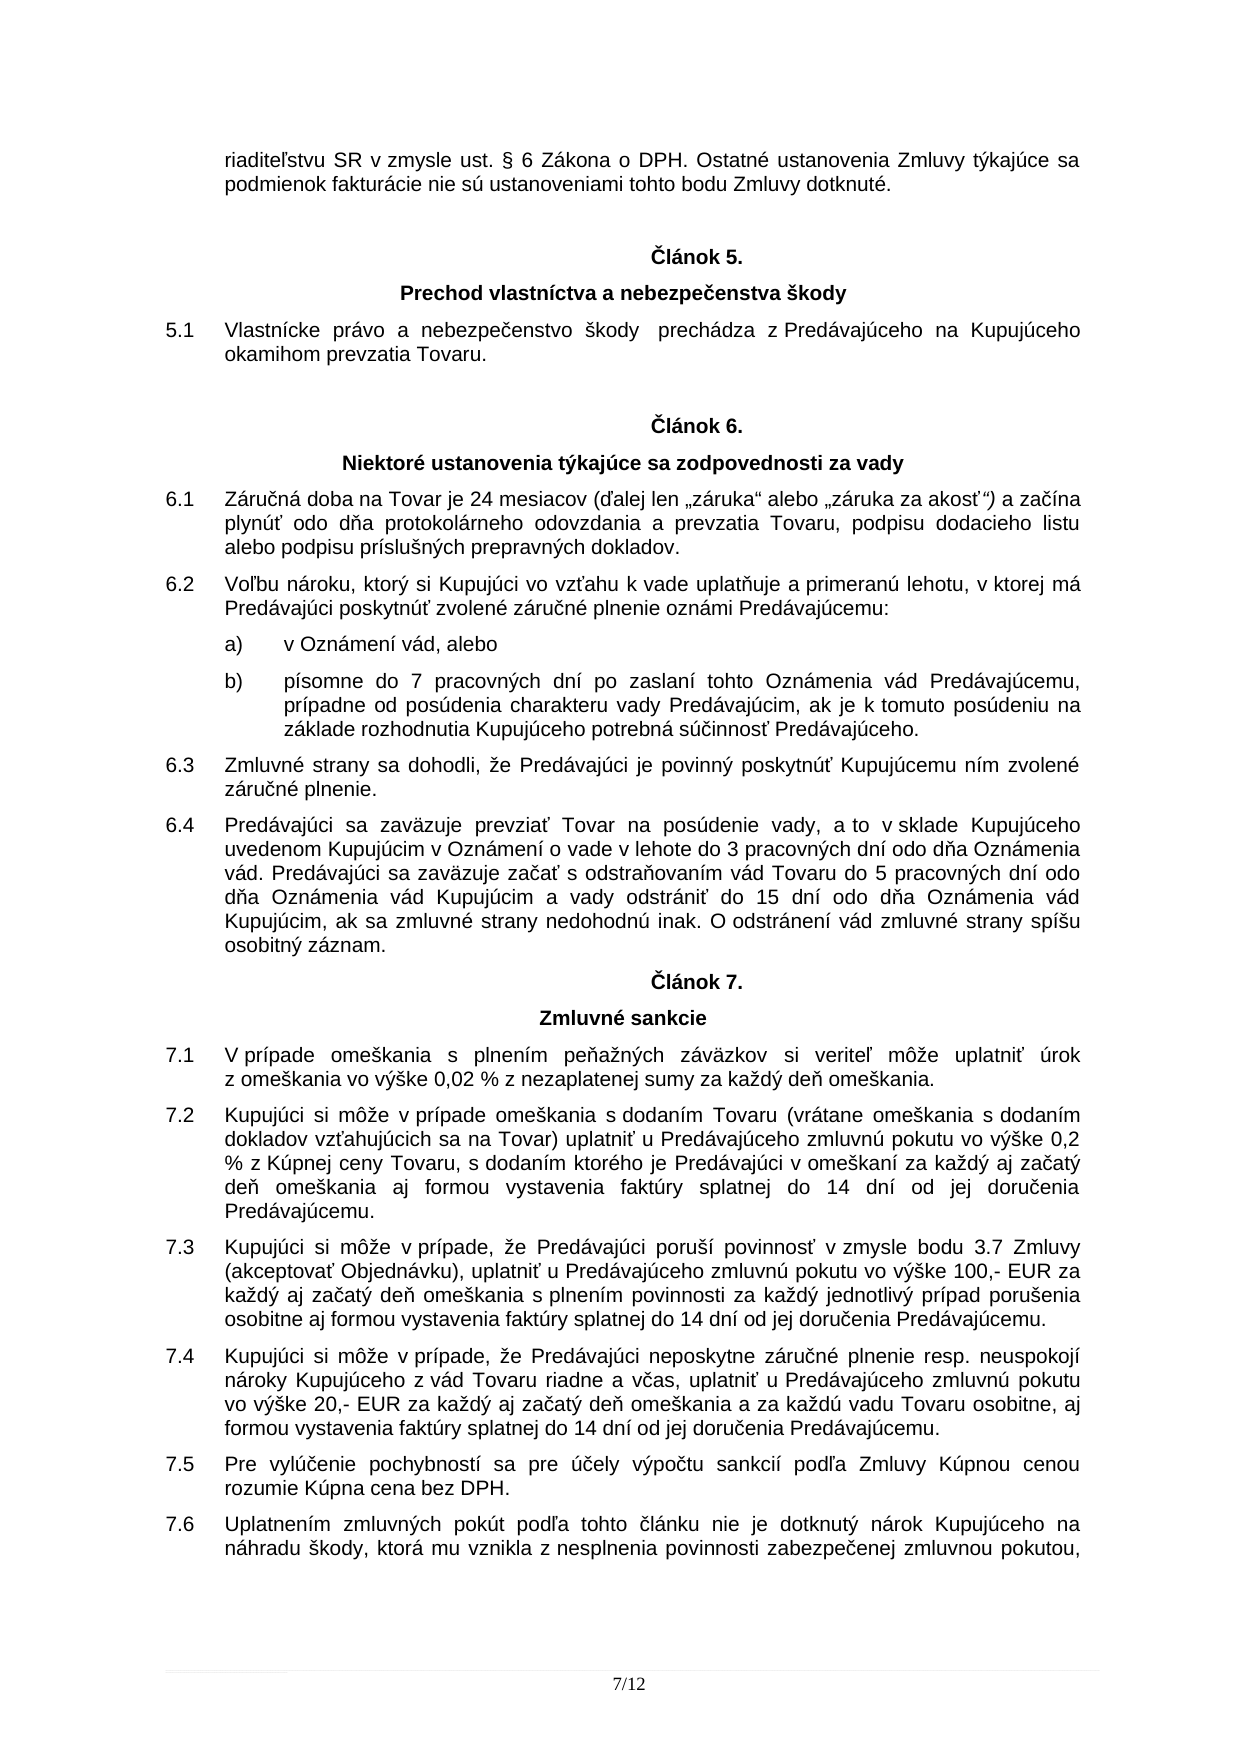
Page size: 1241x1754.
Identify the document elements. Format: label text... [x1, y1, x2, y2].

list Kupujúci si môže v prípade omeškania s dodaním Tovaru (vrátane omeškania s dodaním dokladov vzťahujúcich sa na Tovar) uplatniť u Predávajúceho zmluvnú pokutu vo výške 0,2 % z Kúpnej ceny Tovaru, s dodaním ktorého je Predávajúci v omeškaní za každý aj začatý deň omeškania aj formou vystavenia faktúry splatnej do 14 dní od jej doručenia Predávajúcemu. [165, 1103, 1081, 1223]
text Zmluvné sankcie [165, 1006, 1081, 1030]
text Niektoré ustanovenia týkajúce sa zodpovednosti za vady [165, 451, 1081, 475]
list Predávajúci sa zaväzuje prevziať Tovar na posúdenie vady, a to v sklade Kupujúceho uvedenom Kupujúcim v Oznámení o vade v lehote do 3 pracovných dní odo dňa Oznámenia vád. Predávajúci sa zaväzuje začať s odstraňovaním vád Tovaru do 5 pracovných dní odo dňa Oznámenia vád Kupujúcim a vady odstrániť do 15 dní odo dňa Oznámenia vád Kupujúcim, ak sa zmluvné strany nedohodnú inak. O odstránení vád zmluvné strany spíšu osobitný záznam. [165, 813, 1081, 957]
list písomne do 7 pracovných dní po zaslaní tohto Oznámenia vád Predávajúcemu, prípadne od posúdenia charakteru vady Predávajúcim, ak je k tomuto posúdeniu na základe rozhodnutia Kupujúceho potrebná súčinnosť Predávajúceho. [224, 668, 1081, 740]
list Vlastnícke právo a nebezpečenstvo škody prechádza z Predávajúceho na Kupujúceho okamihom prevzatia Tovaru. [165, 317, 1081, 365]
list Záručná doba na Tovar je 24 mesiacov (ďalej len „záruka“ alebo „záruka za akosť“) a začína plynúť odo dňa protokolárneho odovzdania a prevzatia Tovaru, podpisu dodacieho listu alebo podpisu príslušných prepravných dokladov. [165, 487, 1081, 559]
list Voľbu nároku, ktorý si Kupujúci vo vzťahu k vade uplatňuje a primeranú lehotu, v ktorej má Predávajúci poskytnúť zvolené záručné plnenie oznámi Predávajúcemu: [165, 572, 1081, 619]
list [165, 1512, 1081, 1560]
list Zmluvné strany sa dohodli, že Predávajúci je povinný poskytnúť Kupujúcemu ním zvolené záručné plnenie. [165, 753, 1081, 801]
list Kupujúci si môže v prípade, že Predávajúci poruší povinnosť v zmysle bodu 3.7 Zmluvy (akceptovať Objednávku), uplatniť u Predávajúceho zmluvnú pokutu vo výške 100,- EUR za každý aj začatý deň omeškania s plnením povinnosti za každý jednotlivý prípad porušenia osobitne aj formou vystavenia faktúry splatnej do 14 dní od jej doručenia Predávajúcemu. [165, 1235, 1081, 1331]
list Pre vylúčenie pochybností sa pre účely výpočtu sankcií podľa Zmluvy Kúpnou cenou rozumie Kúpna cena bez DPH. [165, 1452, 1081, 1500]
list v Oznámení vád, alebo [224, 632, 1081, 656]
list V prípade omeškania s plnením peňažných záväzkov si veriteľ môže uplatniť úrok z omeškania vo výške 0,02 % z nezaplatenej sumy za každý deň omeškania. [165, 1042, 1081, 1090]
text Prechod vlastníctva a nebezpečenstva škody [165, 281, 1081, 305]
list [165, 148, 1081, 196]
list Kupujúci si môže v prípade, že Predávajúci neposkytne záručné plnenie resp. neuspokojí nároky Kupujúceho z vád Tovaru riadne a včas, uplatniť u Predávajúceho zmluvnú pokutu vo výške 20,- EUR za každý aj začatý deň omeškania a za každú vadu Tovaru osobitne, aj formou vystavenia faktúry splatnej do 14 dní od jej doručenia Predávajúcemu. [165, 1343, 1081, 1439]
